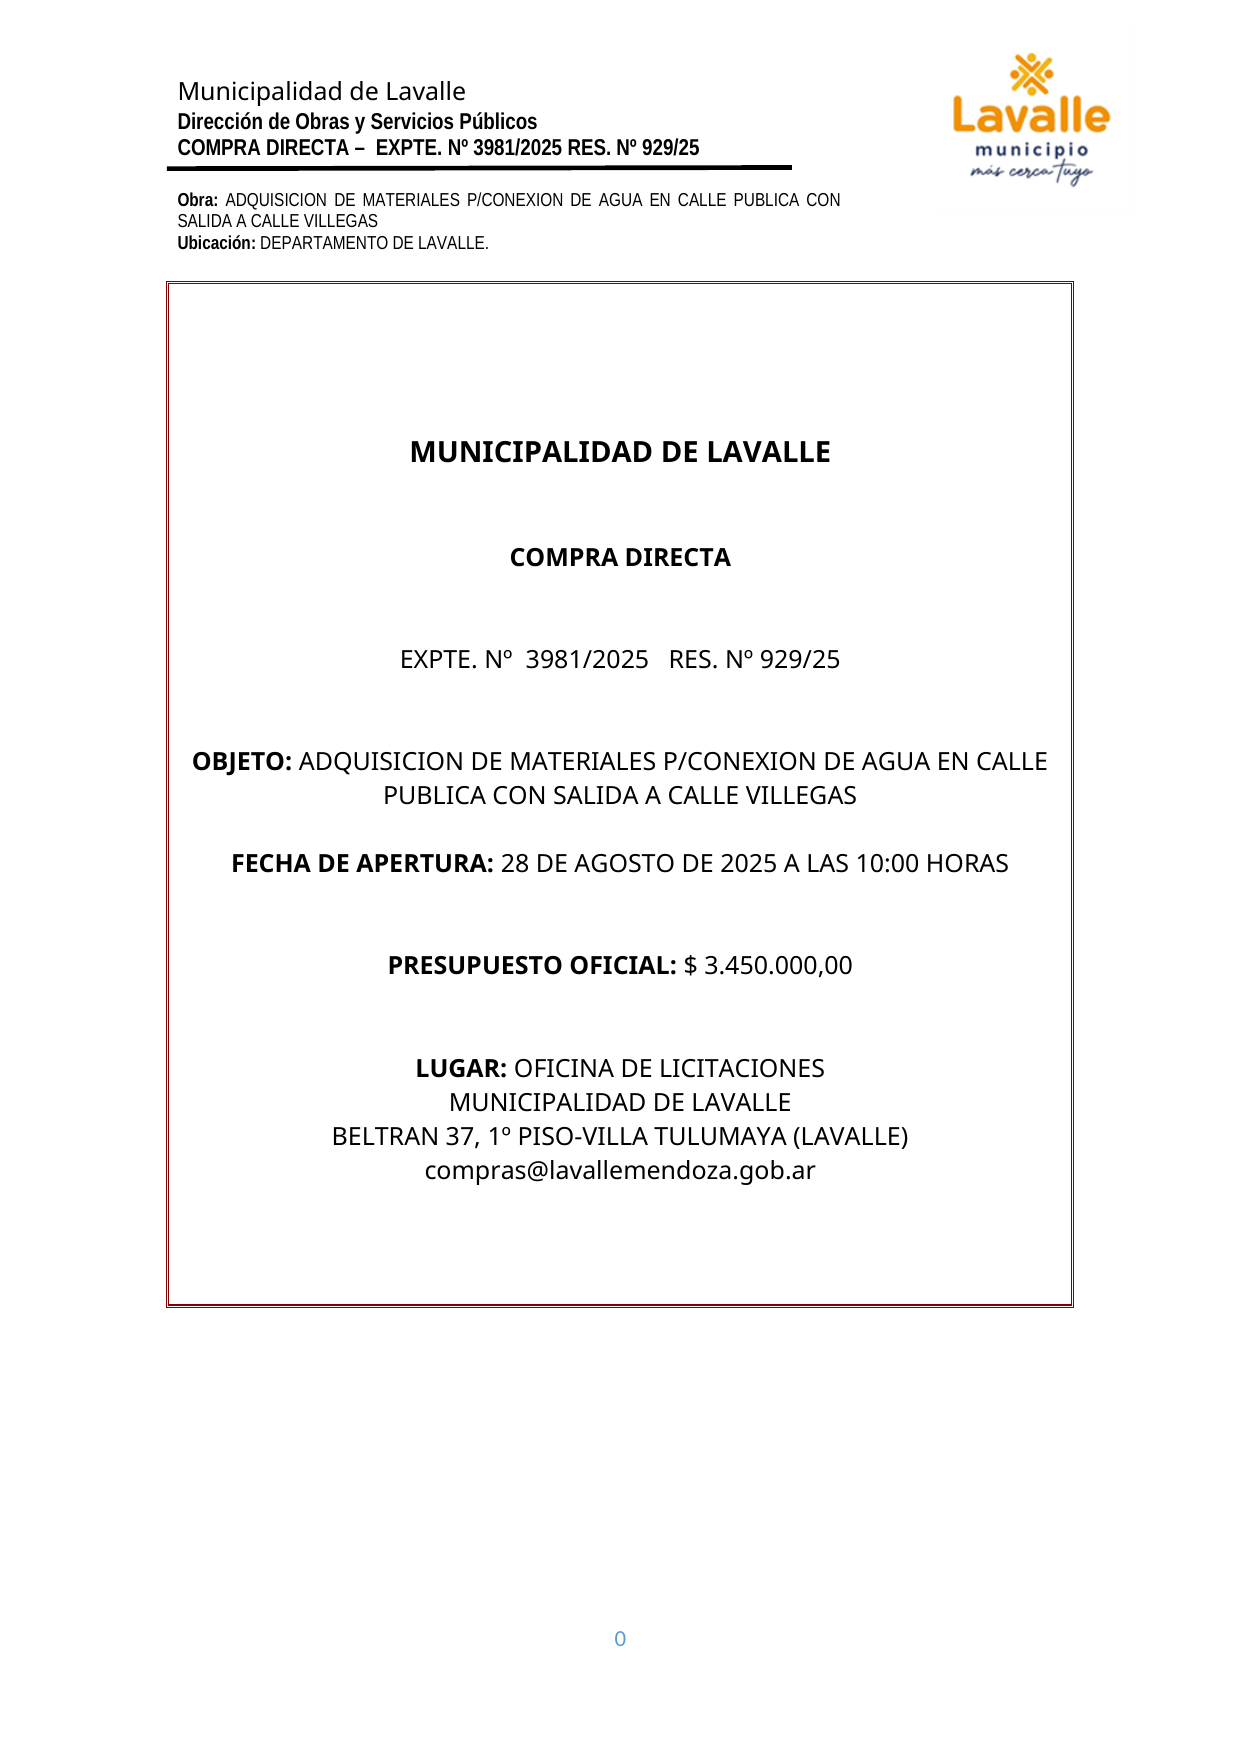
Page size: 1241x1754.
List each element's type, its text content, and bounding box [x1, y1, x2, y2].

text FECHA DE APERTURA: 28 DE AGOSTO DE 2025 A LAS 10:00 HORAS [177, 846, 1063, 880]
text LUGAR: OFICINA DE LICITACIONES [177, 1050, 1063, 1084]
text BELTRAN 37, 1º PISO-VILLA TULUMAYA (LAVALLE) [177, 1118, 1063, 1152]
text MUNICIPALIDAD DE LAVALLE [177, 1084, 1063, 1118]
text MUNICIPALIDAD DE LAVALLE [177, 431, 1063, 471]
text OBJETO: ADQUISICION DE MATERIALES P/CONEXION DE AGUA EN CALLE PUBLICA CON SALIDA A CALLE VILLEGAS [177, 744, 1063, 812]
text EXPTE. Nº 3981/2025 RES. Nº 929/25 [177, 641, 1063, 676]
picture [933, 18, 1132, 216]
text compras@lavallemendoza.gob.ar [177, 1152, 1063, 1186]
text PRESUPUESTO OFICIAL: $ 3.450.000,00 [177, 948, 1063, 982]
text COMPRA DIRECTA [177, 539, 1063, 573]
